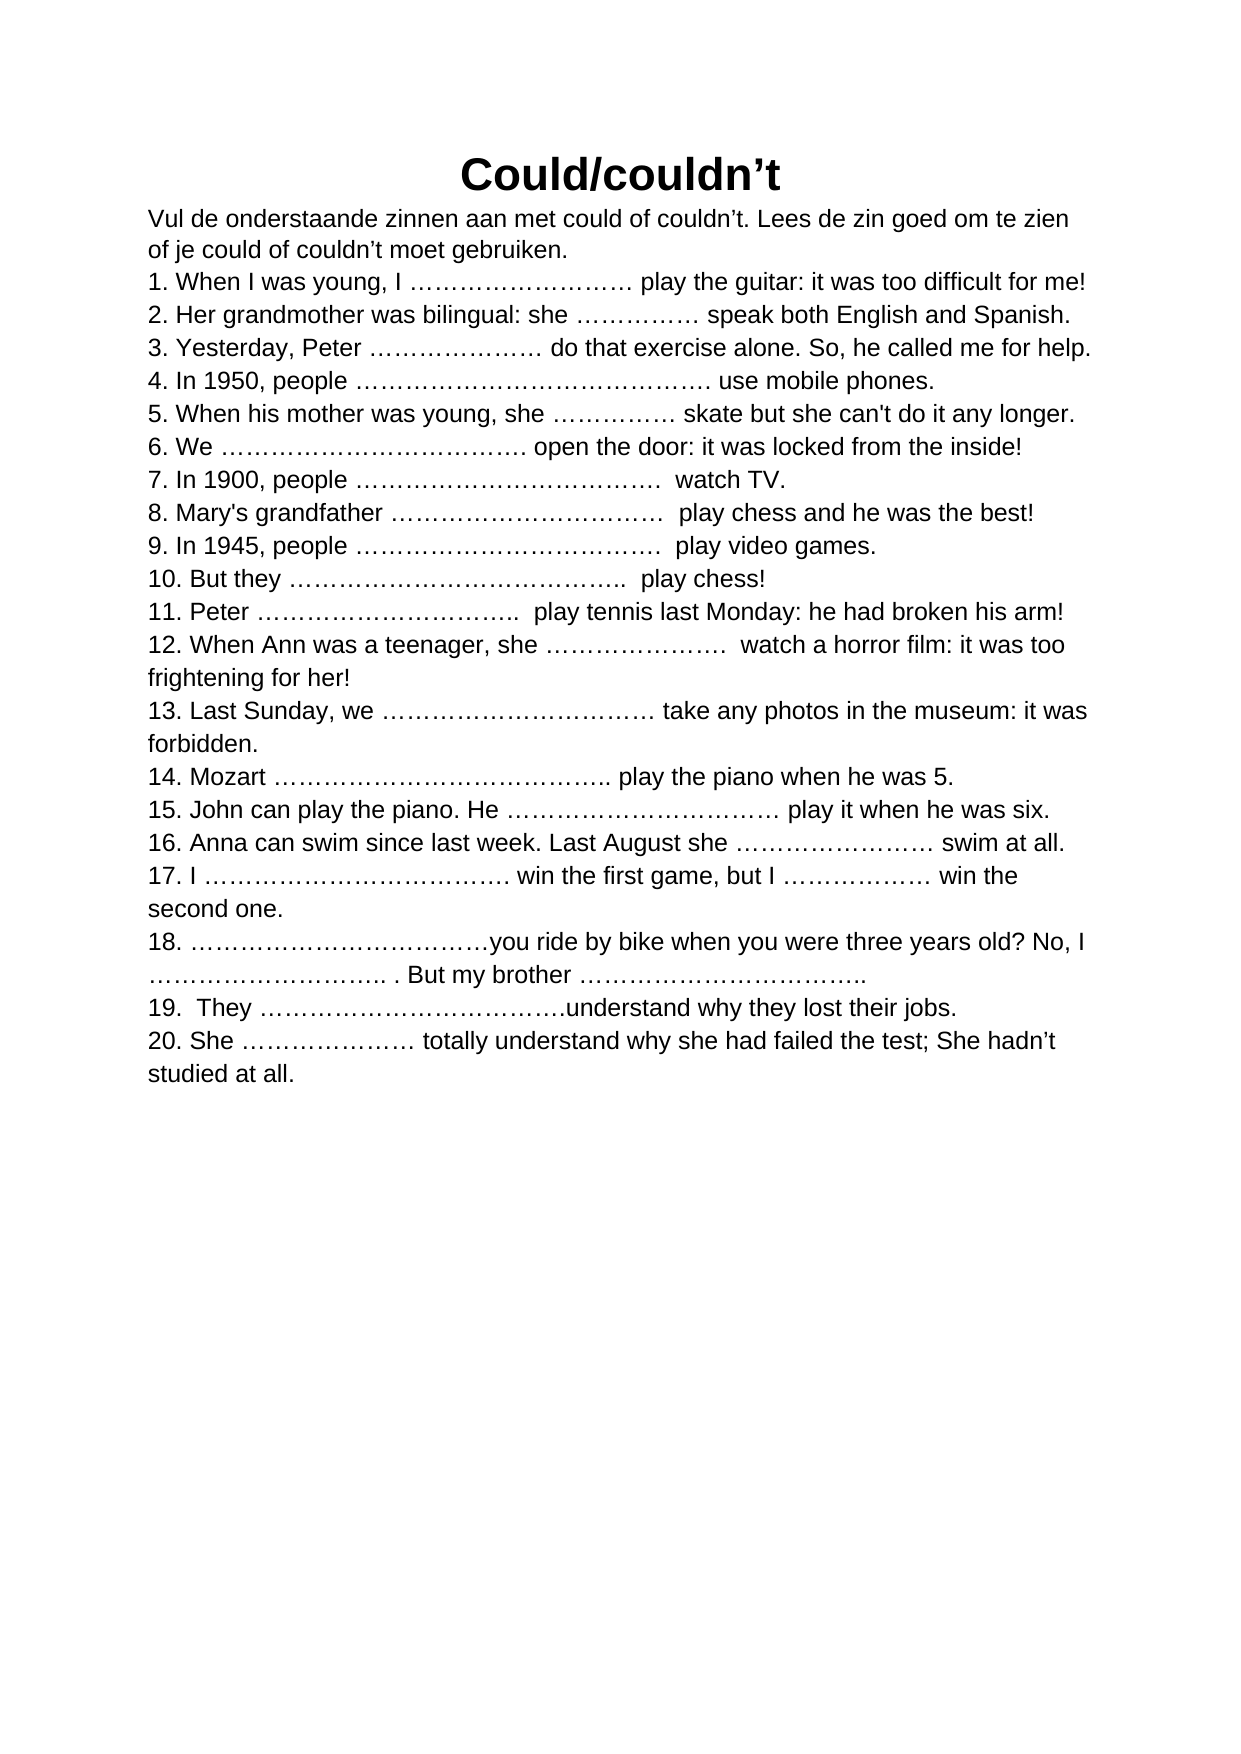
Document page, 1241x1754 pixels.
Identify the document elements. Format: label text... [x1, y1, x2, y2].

text 5. When his mother was young, she …………… skate but she can't do it any longer. [148, 399, 1093, 427]
text 3. Yesterday, Peter ………………… do that exercise alone. So, he called me for help. [148, 333, 1093, 361]
text 8. Mary's grandfather …………………………… play chess and he was the best! [148, 498, 1093, 526]
text Could/couldn’t [148, 148, 1093, 200]
text 20. She ………………… totally understand why she had failed the test; She hadn’t studied at all. [148, 1026, 1093, 1088]
text 11. Peter ………………………….. play tennis last Monday: he had broken his arm! [148, 597, 1093, 626]
text 6. We ………………………………. open the door: it was locked from the inside! [148, 432, 1093, 460]
text 16. Anna can swim since last week. Last August she …………………… swim at all. [148, 828, 1093, 857]
text Vul de onderstaande zinnen aan met could of couldn’t. Lees de zin goed om te zien of je could of couldn’t moet gebruiken. [148, 204, 1093, 264]
text 1. When I was young, I ……………………… play the guitar: it was too difficult for me! [148, 267, 1093, 295]
text 12. When Ann was a teenager, she …………………. watch a horror film: it was too frightening for her! [148, 630, 1093, 692]
text 9. In 1945, people ………………………………. play video games. [148, 531, 1093, 559]
text 10. But they ………………………………….. play chess! [148, 564, 1093, 592]
text 4. In 1950, people ……………………………………. use mobile phones. [148, 366, 1093, 394]
text 13. Last Sunday, we …………………………… take any photos in the museum: it was forbidden. [148, 696, 1093, 758]
text 15. John can play the piano. He …………………………… play it when he was six. [148, 795, 1093, 824]
text ……………………….. . But my brother …………………………….. [148, 960, 1093, 989]
text 7. In 1900, people ………………………………. watch TV. [148, 465, 1093, 493]
text 17. I ………………………………. win the first game, but I ……………… win the second one. [148, 861, 1093, 923]
text 14. Mozart ………………………………….. play the piano when he was 5. [148, 762, 1093, 791]
text 2. Her grandmother was bilingual: she …………… speak both English and Spanish. [148, 299, 1093, 328]
text 18. ………………………………you ride by bike when you were three years old? No, I [148, 927, 1093, 956]
text 19. They ……………………………….understand why they lost their jobs. [148, 993, 1093, 1022]
